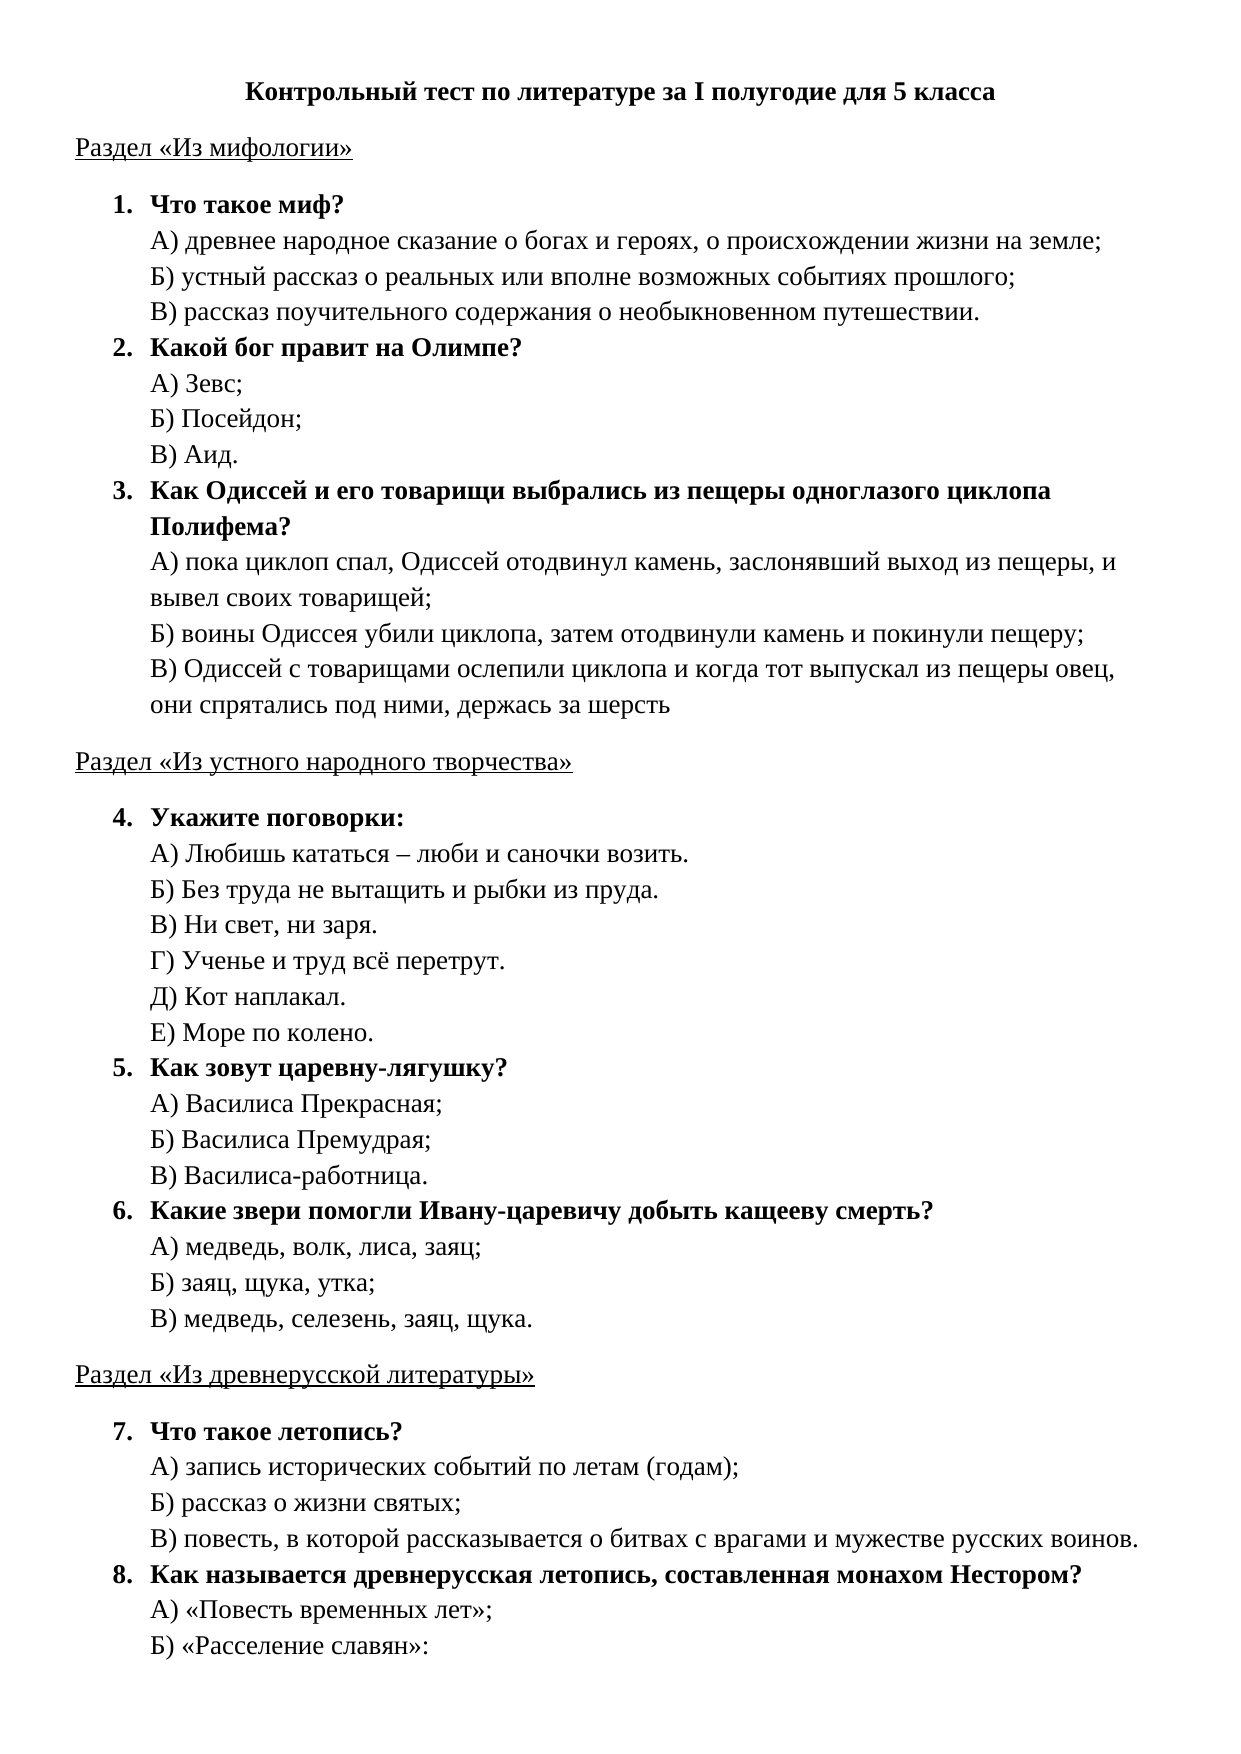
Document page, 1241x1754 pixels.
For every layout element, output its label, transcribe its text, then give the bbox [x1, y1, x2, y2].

list Б) Василиса Премудрая; [150, 1123, 1165, 1154]
list В) Одиссей с товарищами ослепили циклопа и когда тот выпускал из пещеры овец, они спрятались под ними, держась за шерсть [150, 653, 1165, 719]
list В) повесть, в которой рассказывается о битвах с врагами и мужестве русских воинов. [150, 1522, 1165, 1553]
list В) Аид. [150, 438, 1165, 469]
list Какой бог правит на Олимпе? [112, 331, 1165, 362]
list А) медведь, волк, лиса, заяц; [150, 1230, 1165, 1261]
list В) Василиса-работница. [150, 1159, 1165, 1190]
list А) древнее народное сказание о богах и героях, о происхождении жизни на земле; [150, 224, 1165, 255]
list Е) Море по колено. [150, 1016, 1165, 1047]
list А) Зевс; [150, 367, 1165, 398]
text Контрольный тест по литературе за I полугодие для 5 класса [75, 75, 1165, 106]
list Б) воины Одиссея убили циклопа, затем отодвинули камень и покинули пещеру; [150, 617, 1165, 648]
text Раздел «Из устного народного творчества» [75, 745, 1165, 776]
list Б) заяц, щука, утка; [150, 1266, 1165, 1297]
list А) Василиса Прекрасная; [150, 1087, 1165, 1118]
list А) запись исторических событий по летам (годам); [150, 1451, 1165, 1482]
list А) Любишь кататься – люби и саночки возить. [150, 837, 1165, 868]
list Б) устный рассказ о реальных или вполне возможных событиях прошлого; [150, 259, 1165, 291]
list Как называется древнерусская летопись, составленная монахом Нестором? [112, 1558, 1165, 1589]
list Как зовут царевну-лягушку? [112, 1052, 1165, 1083]
list Б) рассказ о жизни святых; [150, 1486, 1165, 1517]
list В) рассказ поучительного содержания о необыкновенном путешествии. [150, 295, 1165, 326]
list В) медведь, селезень, заяц, щука. [150, 1302, 1165, 1333]
list Как Одиссей и его товарищи выбрались из пещеры одноглазого циклопа Полифема? [112, 474, 1165, 541]
list Г) Ученье и труд всё перетрут. [150, 944, 1165, 976]
list Укажите поговорки: [112, 801, 1165, 833]
list Что такое летопись? [112, 1415, 1165, 1446]
list А) пока циклоп спал, Одиссей отодвинул камень, заслонявший выход из пещеры, и вывел своих товарищей; [150, 545, 1165, 612]
list Б) Без труда не вытащить и рыбки из пруда. [150, 873, 1165, 904]
list Б) «Расселение славян»: [150, 1629, 1165, 1660]
text Раздел «Из древнерусской литературы» [75, 1358, 1165, 1389]
list Какие звери помогли Ивану-царевичу добыть кащееву смерть? [112, 1194, 1165, 1226]
list А) «Повесть временных лет»; [150, 1593, 1165, 1624]
list Что такое миф? [112, 188, 1165, 219]
list Б) Посейдон; [150, 402, 1165, 434]
text Раздел «Из мифологии» [75, 132, 1165, 163]
list Д) Кот наплакал. [150, 980, 1165, 1011]
list В) Ни свет, ни заря. [150, 909, 1165, 940]
